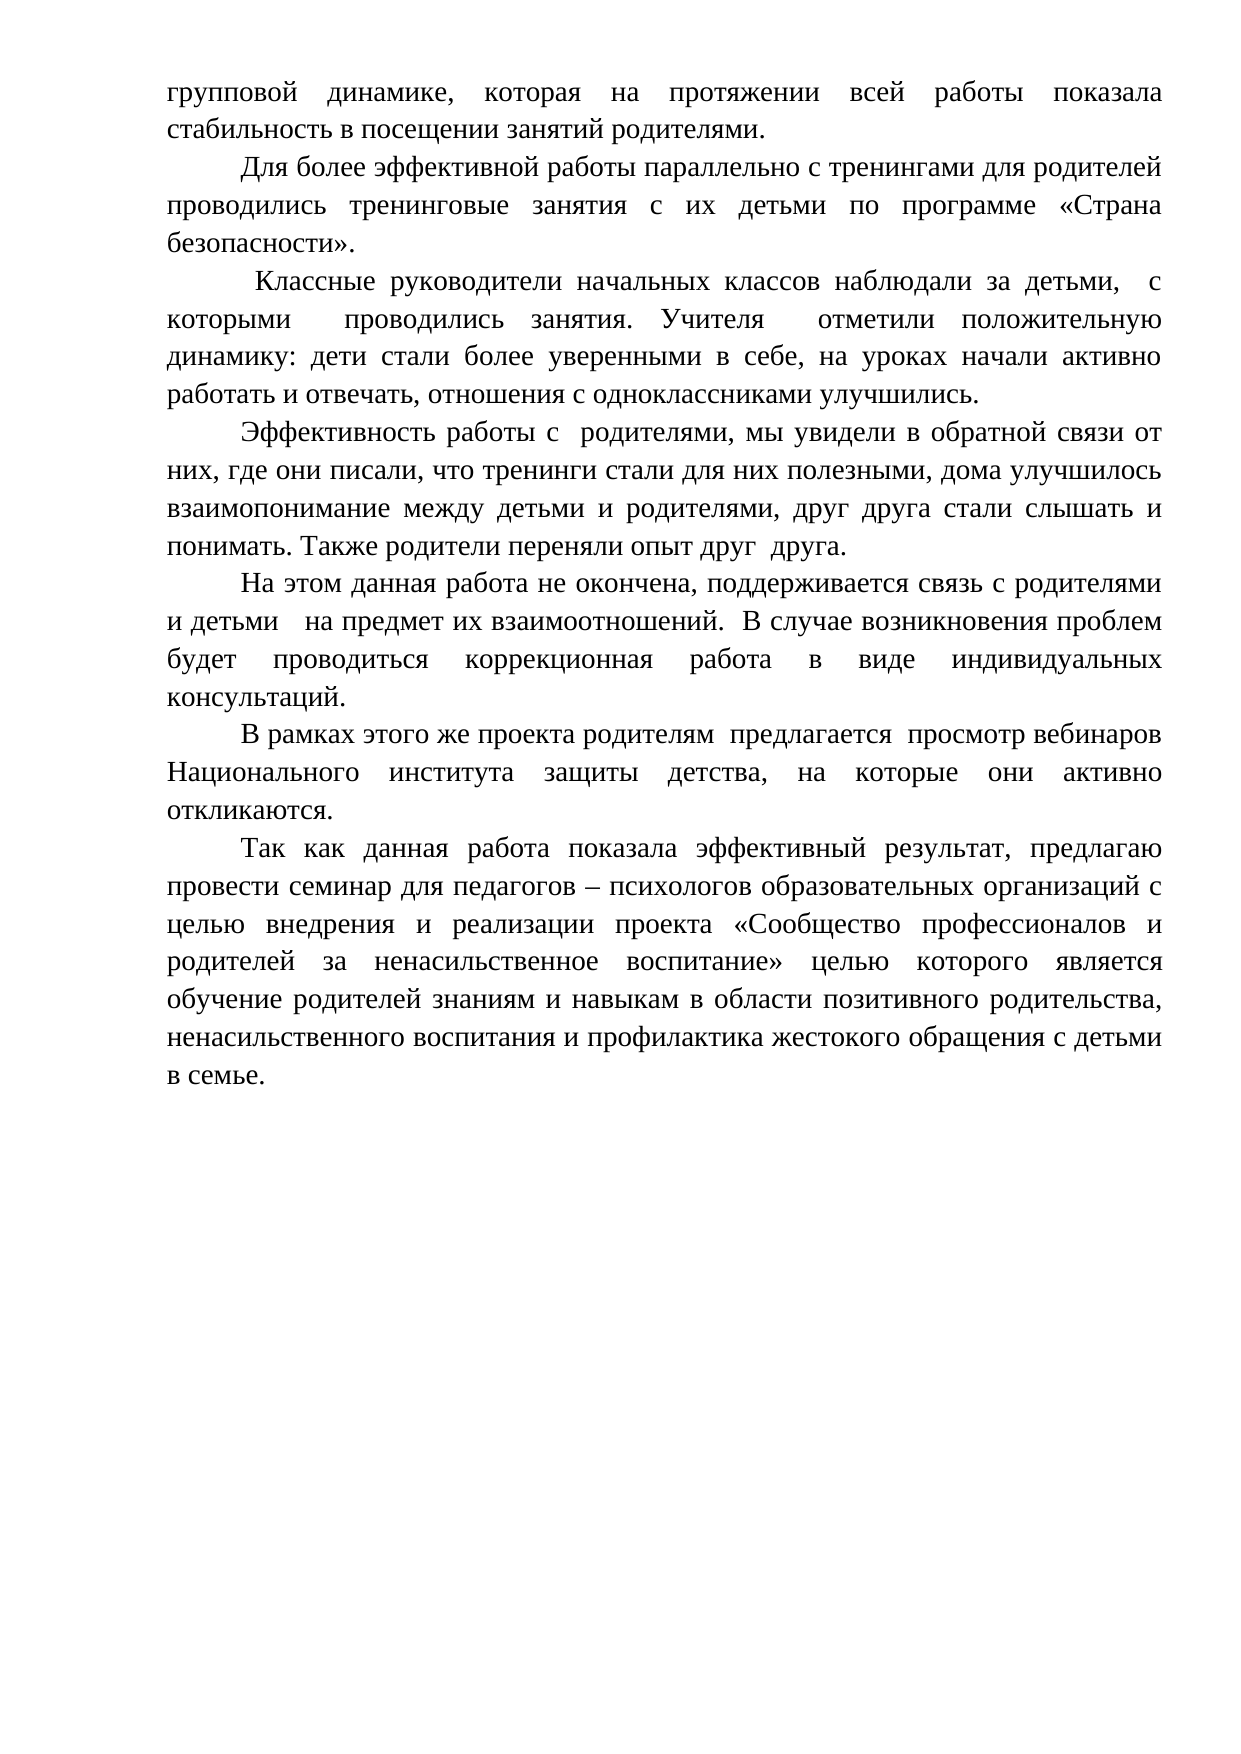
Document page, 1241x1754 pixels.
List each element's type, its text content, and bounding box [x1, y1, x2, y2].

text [167, 74, 1163, 145]
text Эффективность работы с родителями, мы увидели в обратной связи от них, где они писали, что тренинги стали для них полезными, дома улучшилось взаимопонимание между детьми и родителями, друг друга стали слышать и понимать. Также родители переняли опыт друг друга. [167, 414, 1163, 561]
text Классные руководители начальных классов наблюдали за детьми, с которыми проводились занятия. Учителя отметили положительную динамику: дети стали более уверенными в себе, на уроках начали активно работать и отвечать, отношения с одноклассниками улучшились. [167, 263, 1163, 410]
text На этом данная работа не окончена, поддерживается связь с родителями и детьми на предмет их взаимоотношений. В случае возникновения проблем будет проводиться коррекционная работа в виде индивидуальных консультаций. [167, 565, 1163, 712]
text Для более эффективной работы параллельно с тренингами для родителей проводились тренинговые занятия с их детьми по программе «Страна безопасности». [167, 149, 1163, 259]
text В рамках этого же проекта родителям предлагается просмотр вебинаров Национального института защиты детства, на которые они активно откликаются. [167, 717, 1163, 826]
text Так как данная работа показала эффективный результат, предлагаю провести семинар для педагогов – психологов образовательных организаций с целью внедрения и реализации проекта «Сообщество профессионалов и родителей за ненасильственное воспитание» целью которого является обучение родителей знаниям и навыкам в области позитивного родительства, ненасильственного воспитания и профилактика жестокого обращения с детьми в семье. [167, 830, 1163, 1091]
